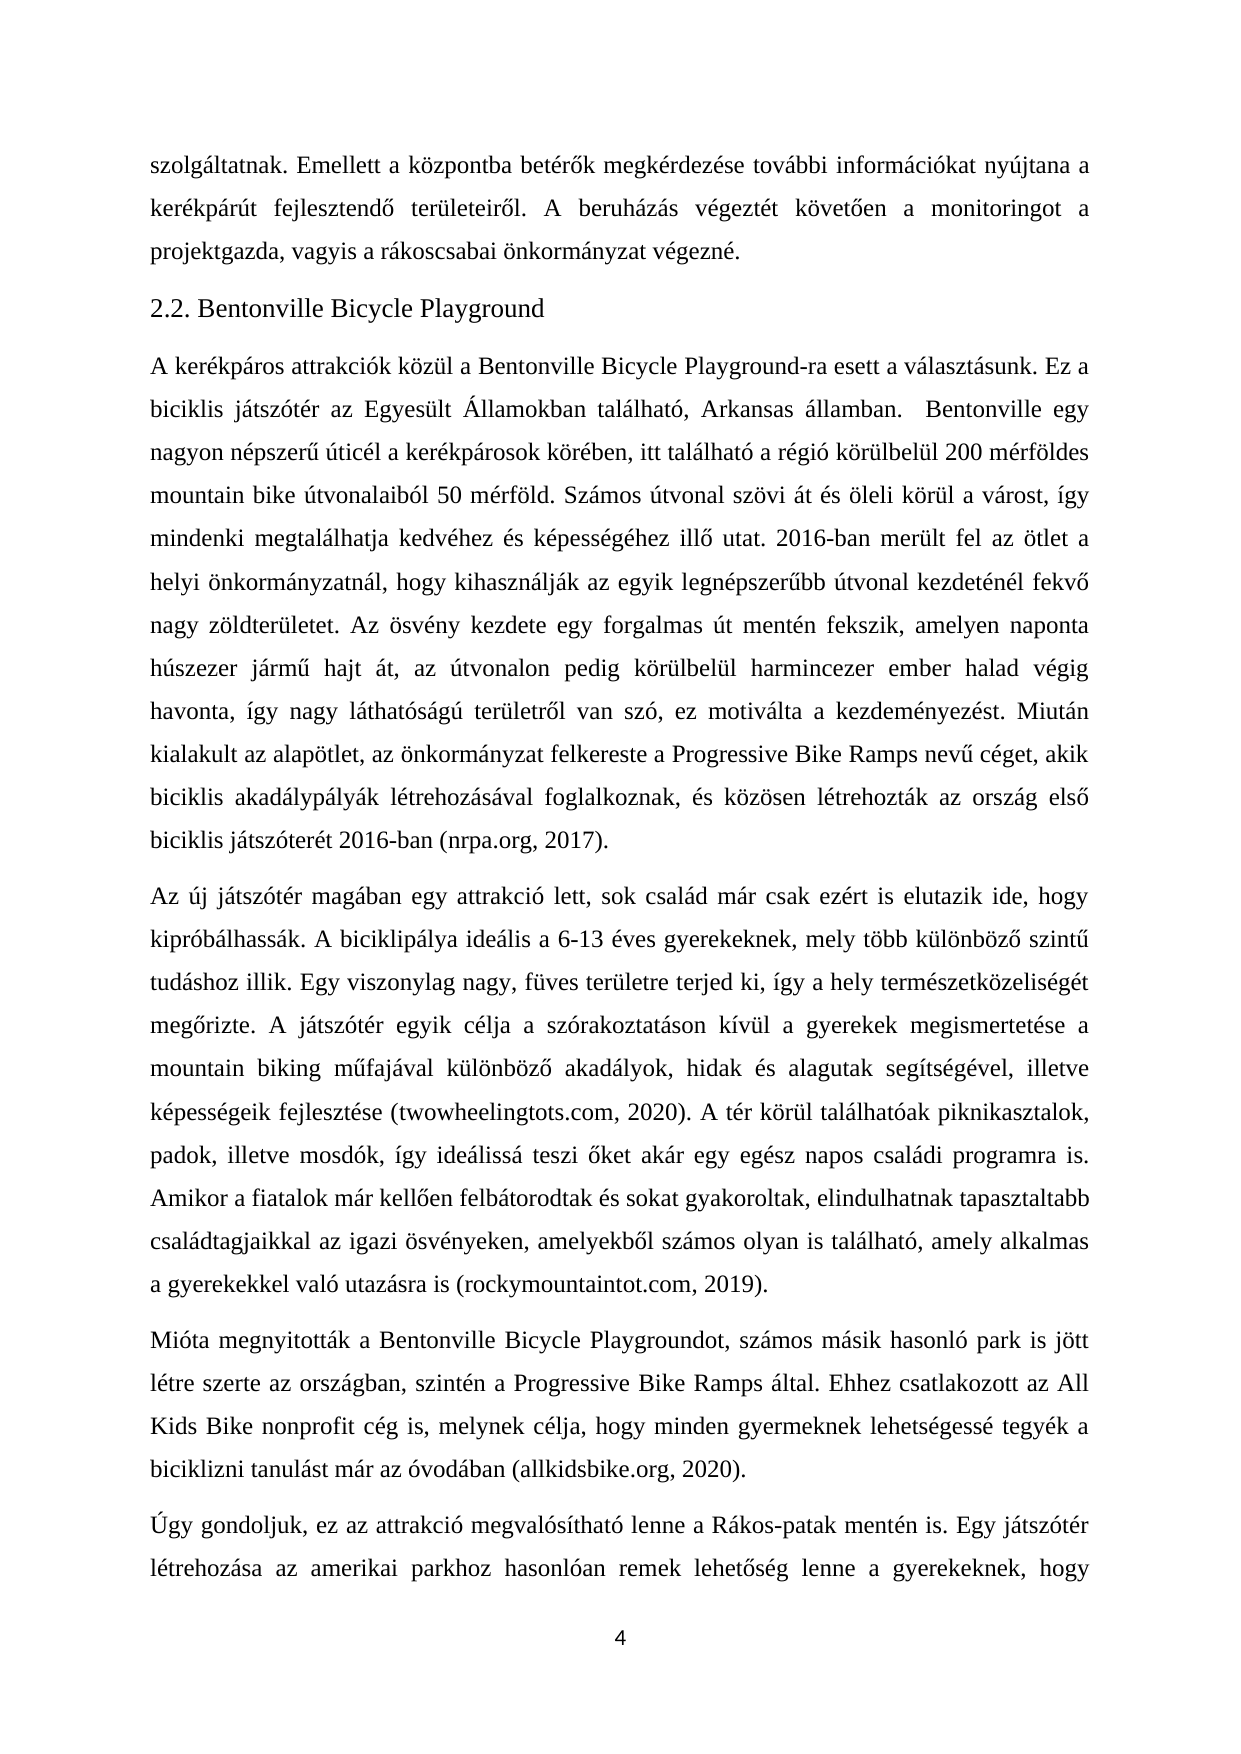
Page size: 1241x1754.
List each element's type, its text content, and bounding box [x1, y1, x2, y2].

subtitle 2.2. Bentonville Bicycle Playground [150, 292, 1090, 323]
text A kerékpáros attrakciók közül a Bentonville Bicycle Playground-ra esett a választásunk. Ez a biciklis játszótér az Egyesült Államokban található, Arkansas államban. Bentonville egy nagyon népszerű úticél a kerékpárosok körében, itt található a régió körülbelül 200 mérföldes mountain bike útvonalaiból 50 mérföld. Számos útvonal szövi át és öleli körül a várost, így mindenki megtalálhatja kedvéhez és képességéhez illő utat. 2016-ban merült fel az ötlet a helyi önkormányzatnál, hogy kihasználják az egyik legnépszerűbb útvonal kezdeténél fekvő nagy zöldterületet. Az ösvény kezdete egy forgalmas út mentén fekszik, amelyen naponta húszezer jármű hajt át, az útvonalon pedig körülbelül harmincezer ember halad végig havonta, így nagy láthatóságú területről van szó, ez motiválta a kezdeményezést. Miután kialakult az alapötlet, az önkormányzat felkereste a Progressive Bike Ramps nevű céget, akik biciklis akadálypályák létrehozásával foglalkoznak, és közösen létrehozták az ország első biciklis játszóterét 2016-ban (nrpa.org, 2017). [150, 351, 1090, 854]
text Az új játszótér magában egy attrakció lett, sok család már csak ezért is elutazik ide, hogy kipróbálhassák. A biciklipálya ideális a 6-13 éves gyerekeknek, mely több különböző szintű tudáshoz illik. Egy viszonylag nagy, füves területre terjed ki, így a hely természetközeliségét megőrizte. A játszótér egyik célja a szórakoztatáson kívül a gyerekek megismertetése a mountain biking műfajával különböző akadályok, hidak és alagutak segítségével, illetve képességeik fejlesztése (twowheelingtots.com, 2020). A tér körül találhatóak piknikasztalok, padok, illetve mosdók, így ideálissá teszi őket akár egy egész napos családi programra is. Amikor a fiatalok már kellően felbátorodtak és sokat gyakoroltak, elindulhatnak tapasztaltabb családtagjaikkal az igazi ösvényeken, amelyekből számos olyan is található, amely alkalmas a gyerekekkel való utazásra is (rockymountaintot.com, 2019). [150, 881, 1090, 1298]
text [150, 1510, 1090, 1582]
text Mióta megnyitották a Bentonville Bicycle Playgroundot, számos másik hasonló park is jött létre szerte az országban, szintén a Progressive Bike Ramps által. Ehhez csatlakozott az All Kids Bike nonprofit cég is, melynek célja, hogy minden gyermeknek lehetségessé tegyék a biciklizni tanulást már az óvodában (allkidsbike.org, 2020). [150, 1325, 1090, 1483]
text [150, 150, 1090, 265]
